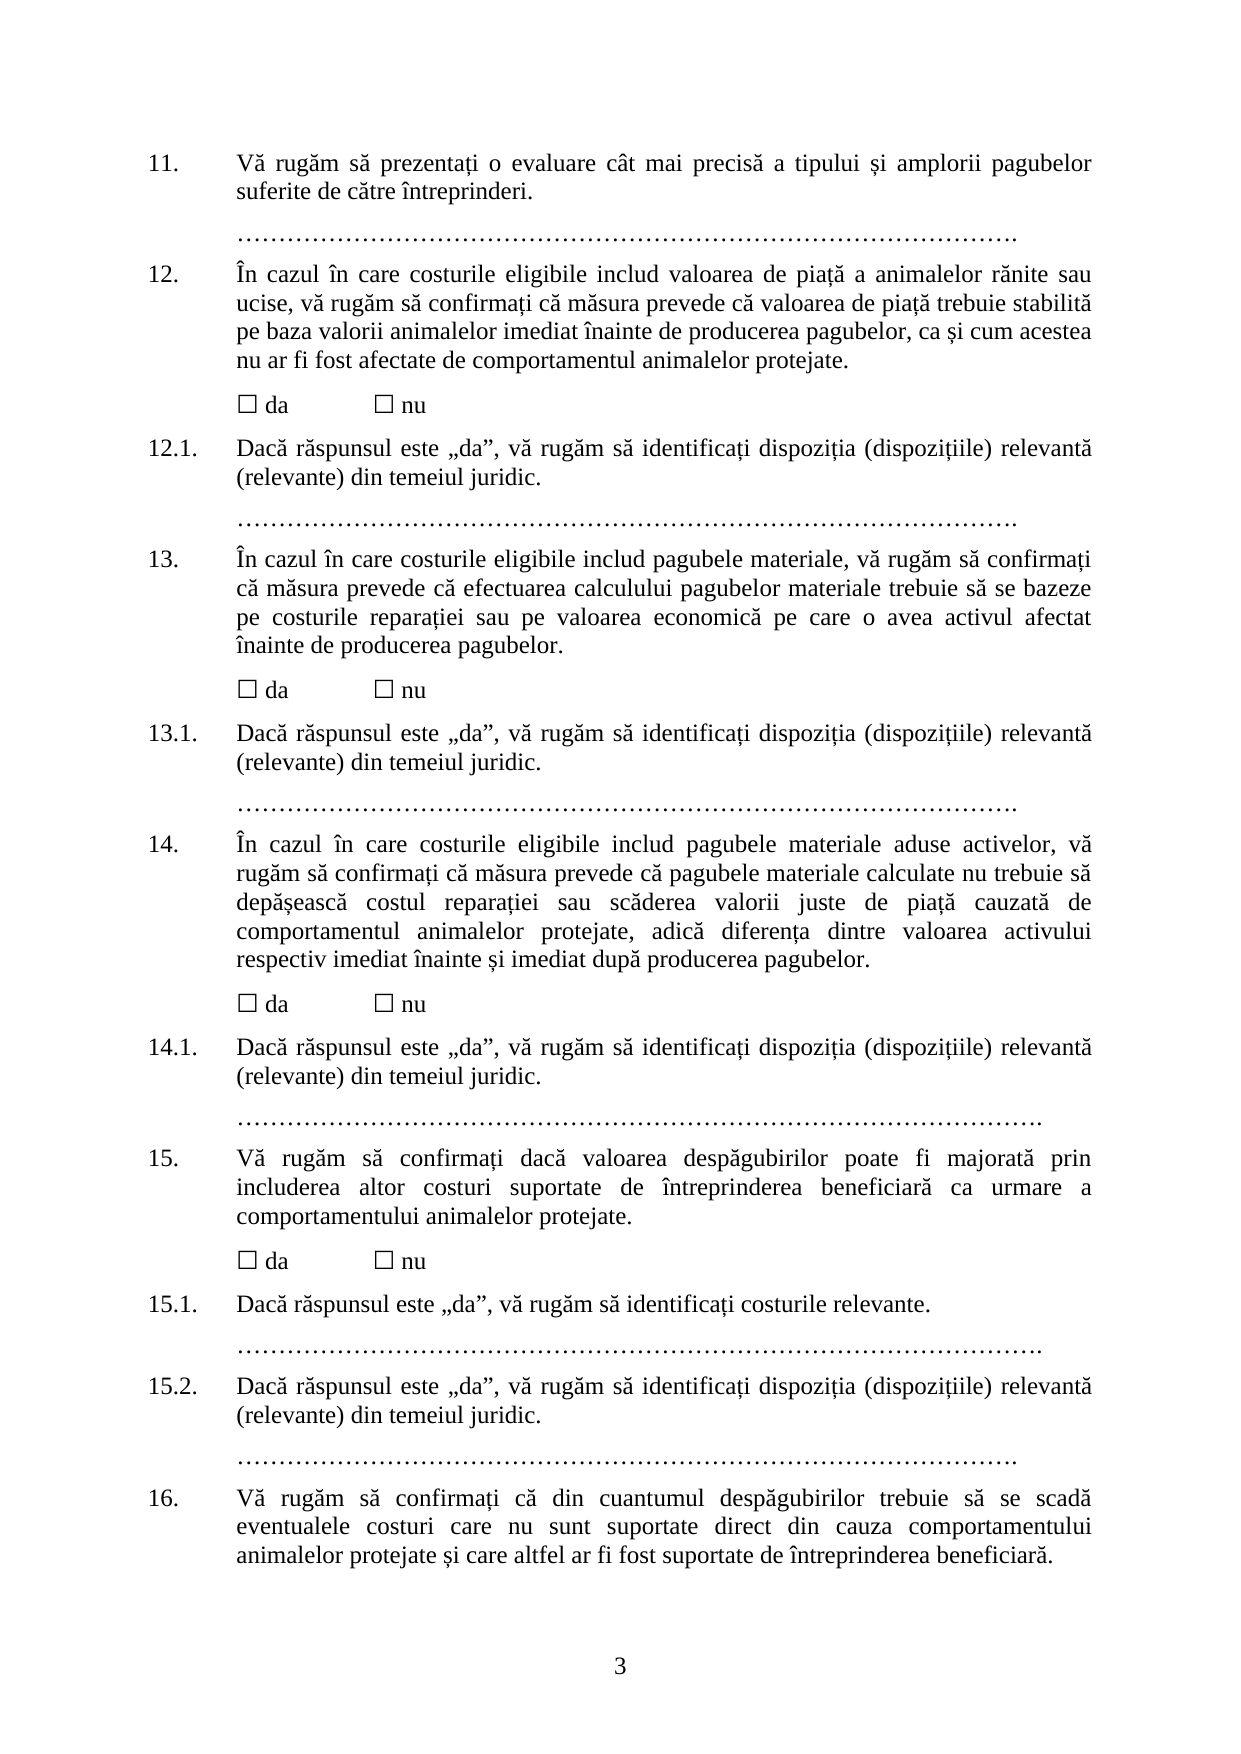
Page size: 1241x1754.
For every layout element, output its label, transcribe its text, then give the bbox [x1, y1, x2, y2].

text ……………………………………………………………………………………. [236, 1102, 1093, 1131]
text 15.1. Dacă răspunsul este „da”, vă rugăm să identificați costurile relevante. [148, 1289, 1093, 1318]
text 11. Vă rugăm să prezentați o evaluare cât mai precisă a tipului și amplorii pagubelor suferite de către întreprinderi. [148, 148, 1093, 205]
text 15.2. Dacă răspunsul este „da”, vă rugăm să identificați dispoziția (dispozițiile) relevantă (relevante) din temeiul juridic. [148, 1371, 1093, 1429]
text …………………………………………………………………………………. [236, 1441, 1093, 1470]
text 13. În cazul în care costurile eligibile includ pagubele materiale, vă rugăm să confirmați că măsura prevede că efectuarea calculului pagubelor materiale trebuie să se bazeze pe costurile reparației sau pe valoarea economică pe care o avea activul afectat înainte de producerea pagubelor. [148, 544, 1093, 659]
text 12. În cazul în care costurile eligibile includ valoarea de piață a animalelor rănite sau ucise, vă rugăm să confirmați că măsura prevede că valoarea de piață trebuie stabilită pe baza valorii animalelor imediat înainte de producerea pagubelor, ca și cum acestea nu ar fi fost afectate de comportamentul animalelor protejate. [148, 259, 1093, 374]
text 16. Vă rugăm să confirmați că din cuantumul despăgubirilor trebuie să se scadă eventualele costuri care nu sunt suportate direct din cauza comportamentului animalelor protejate și care altfel ar fi fost suportate de întreprinderea beneficiară. [148, 1483, 1093, 1569]
text da nu [236, 1242, 1093, 1276]
text 13.1. Dacă răspunsul este „da”, vă rugăm să identificați dispoziția (dispozițiile) relevantă (relevante) din temeiul juridic. [148, 718, 1093, 776]
text …………………………………………………………………………………. [236, 218, 1093, 246]
text da nu [236, 672, 1093, 706]
text 12.1. Dacă răspunsul este „da”, vă rugăm să identificați dispoziția (dispozițiile) relevantă (relevante) din temeiul juridic. [148, 433, 1093, 490]
text 14. În cazul în care costurile eligibile includ pagubele materiale aduse activelor, vă rugăm să confirmați că măsura prevede că pagubele materiale calculate nu trebuie să depășească costul reparației sau scăderea valorii juste de piață cauzată de comportamentul animalelor protejate, adică diferența dintre valoarea activului respectiv imediat înainte și imediat după producerea pagubelor. [148, 829, 1093, 973]
text 15. Vă rugăm să confirmați dacă valoarea despăgubirilor poate fi majorată prin includerea altor costuri suportate de întreprinderea beneficiară ca urmare a comportamentului animalelor protejate. [148, 1143, 1093, 1230]
text da nu [236, 386, 1093, 420]
text …………………………………………………………………………………. [236, 788, 1093, 817]
text ……………………………………………………………………………………. [236, 1330, 1093, 1359]
text da nu [236, 986, 1093, 1020]
text …………………………………………………………………………………. [236, 503, 1093, 532]
text 14.1. Dacă răspunsul este „da”, vă rugăm să identificați dispoziția (dispozițiile) relevantă (relevante) din temeiul juridic. [148, 1032, 1093, 1090]
